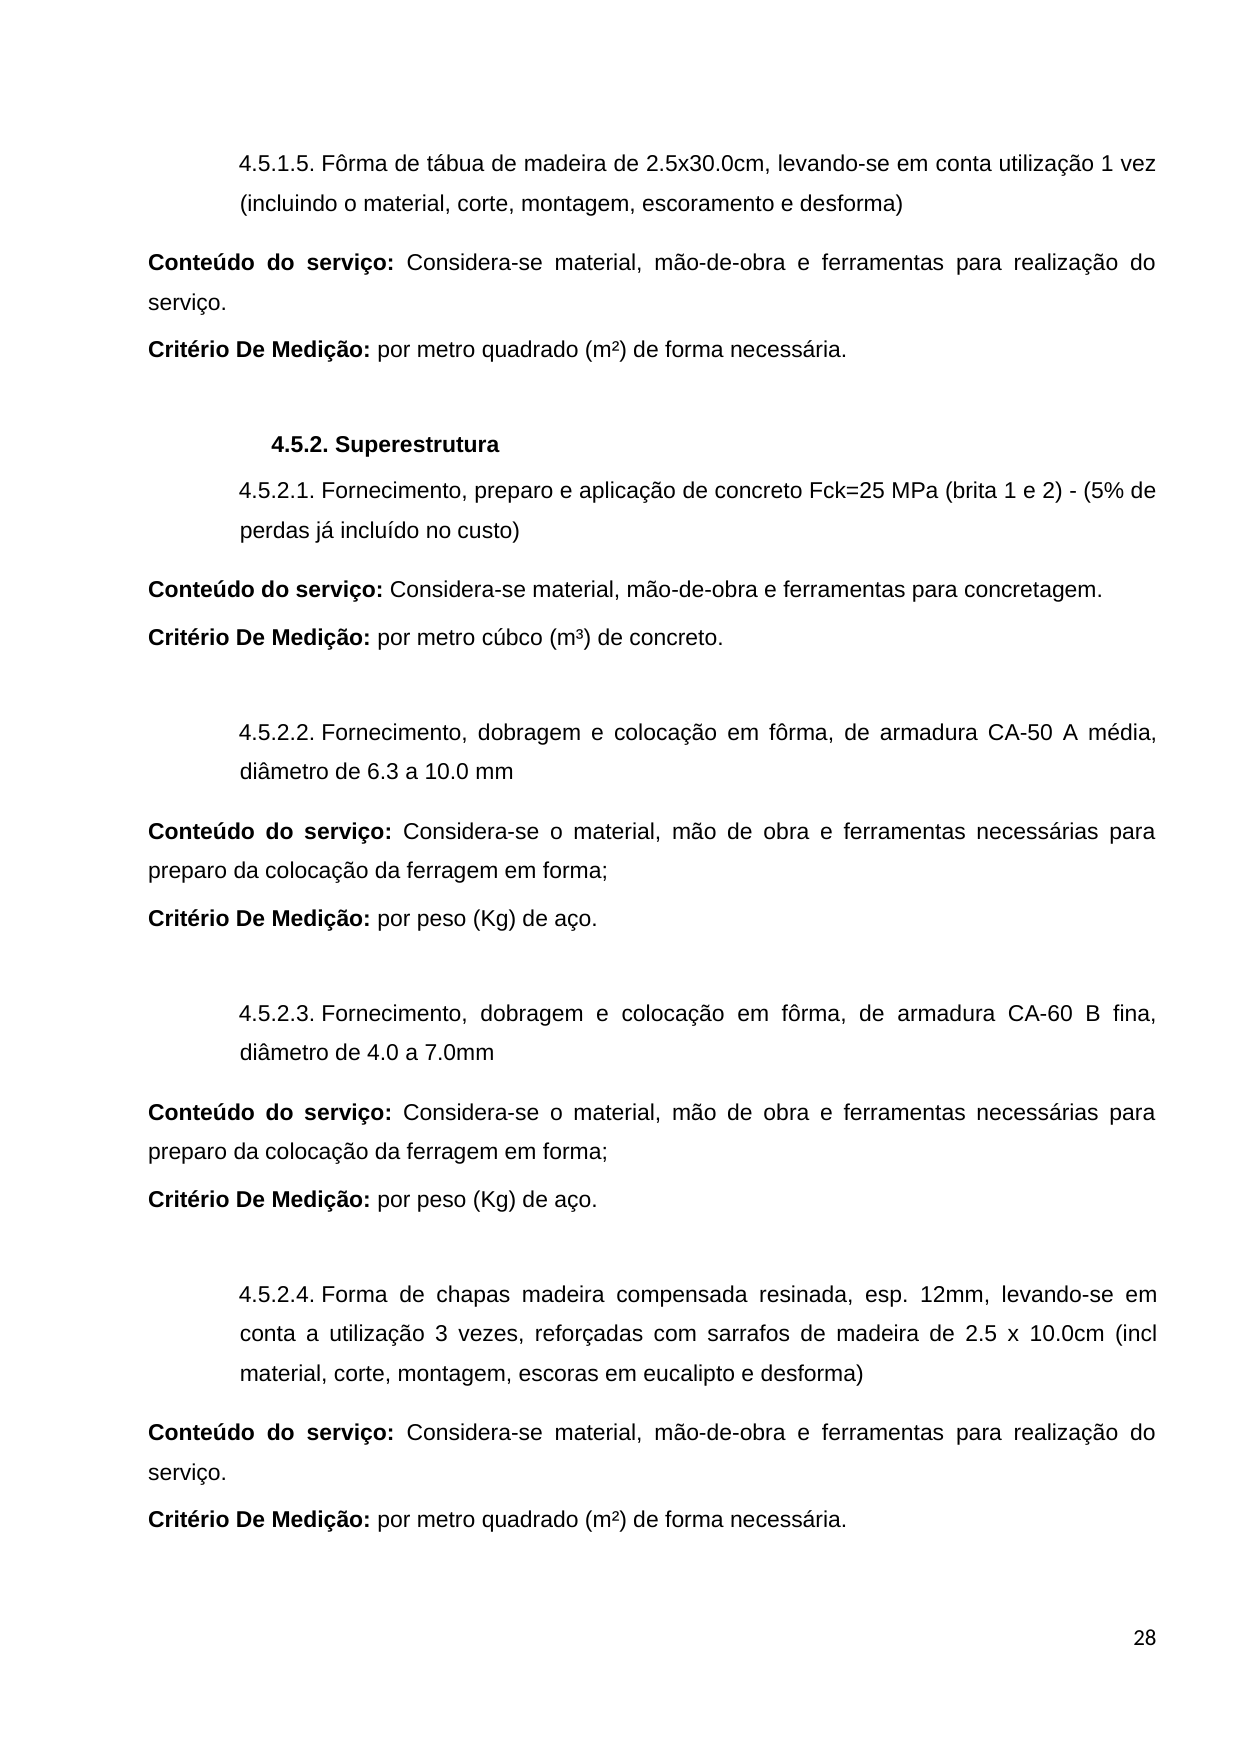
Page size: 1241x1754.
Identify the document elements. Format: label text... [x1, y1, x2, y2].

subtitle Fornecimento, dobragem e colocação em fôrma, de armadura CA-60 B fina, diâmetro de 4.0 a 7.0mm [238, 1000, 1158, 1066]
list Critério De Medição: por peso (Kg) de aço. [148, 905, 1156, 931]
list Conteúdo do serviço: Considera-se material, mão-de-obra e ferramentas para realização do serviço. [148, 249, 1156, 315]
list Critério De Medição: por metro cúbco (m³) de concreto. [148, 624, 1156, 650]
list Critério De Medição: por metro quadrado (m²) de forma necessária. [148, 1506, 1156, 1532]
subtitle Superestrutura [271, 431, 1158, 457]
list Critério De Medição: por peso (Kg) de aço. [148, 1186, 1156, 1212]
list Conteúdo do serviço: Considera-se o material, mão de obra e ferramentas necessárias para preparo da colocação da ferragem em forma; [148, 818, 1156, 883]
subtitle Fornecimento, dobragem e colocação em fôrma, de armadura CA-50 A média, diâmetro de 6.3 a 10.0 mm [238, 719, 1158, 784]
subtitle Fornecimento, preparo e aplicação de concreto Fck=25 MPa (brita 1 e 2) - (5% de perdas já incluído no custo) [238, 477, 1158, 543]
subtitle Forma de chapas madeira compensada resinada, esp. 12mm, levando-se em conta a utilização 3 vezes, reforçadas com sarrafos de madeira de 2.5 x 10.0cm (incl material, corte, montagem, escoras em eucalipto e desforma) [238, 1281, 1158, 1386]
subtitle Fôrma de tábua de madeira de 2.5x30.0cm, levando-se em conta utilização 1 vez (incluindo o material, corte, montagem, escoramento e desforma) [238, 150, 1158, 216]
list Conteúdo do serviço: Considera-se material, mão-de-obra e ferramentas para concretagem. [148, 576, 1156, 603]
list Critério De Medição: por metro quadrado (m²) de forma necessária. [148, 336, 1156, 362]
list Conteúdo do serviço: Considera-se material, mão-de-obra e ferramentas para realização do serviço. [148, 1419, 1156, 1485]
list Conteúdo do serviço: Considera-se o material, mão de obra e ferramentas necessárias para preparo da colocação da ferragem em forma; [148, 1099, 1156, 1164]
